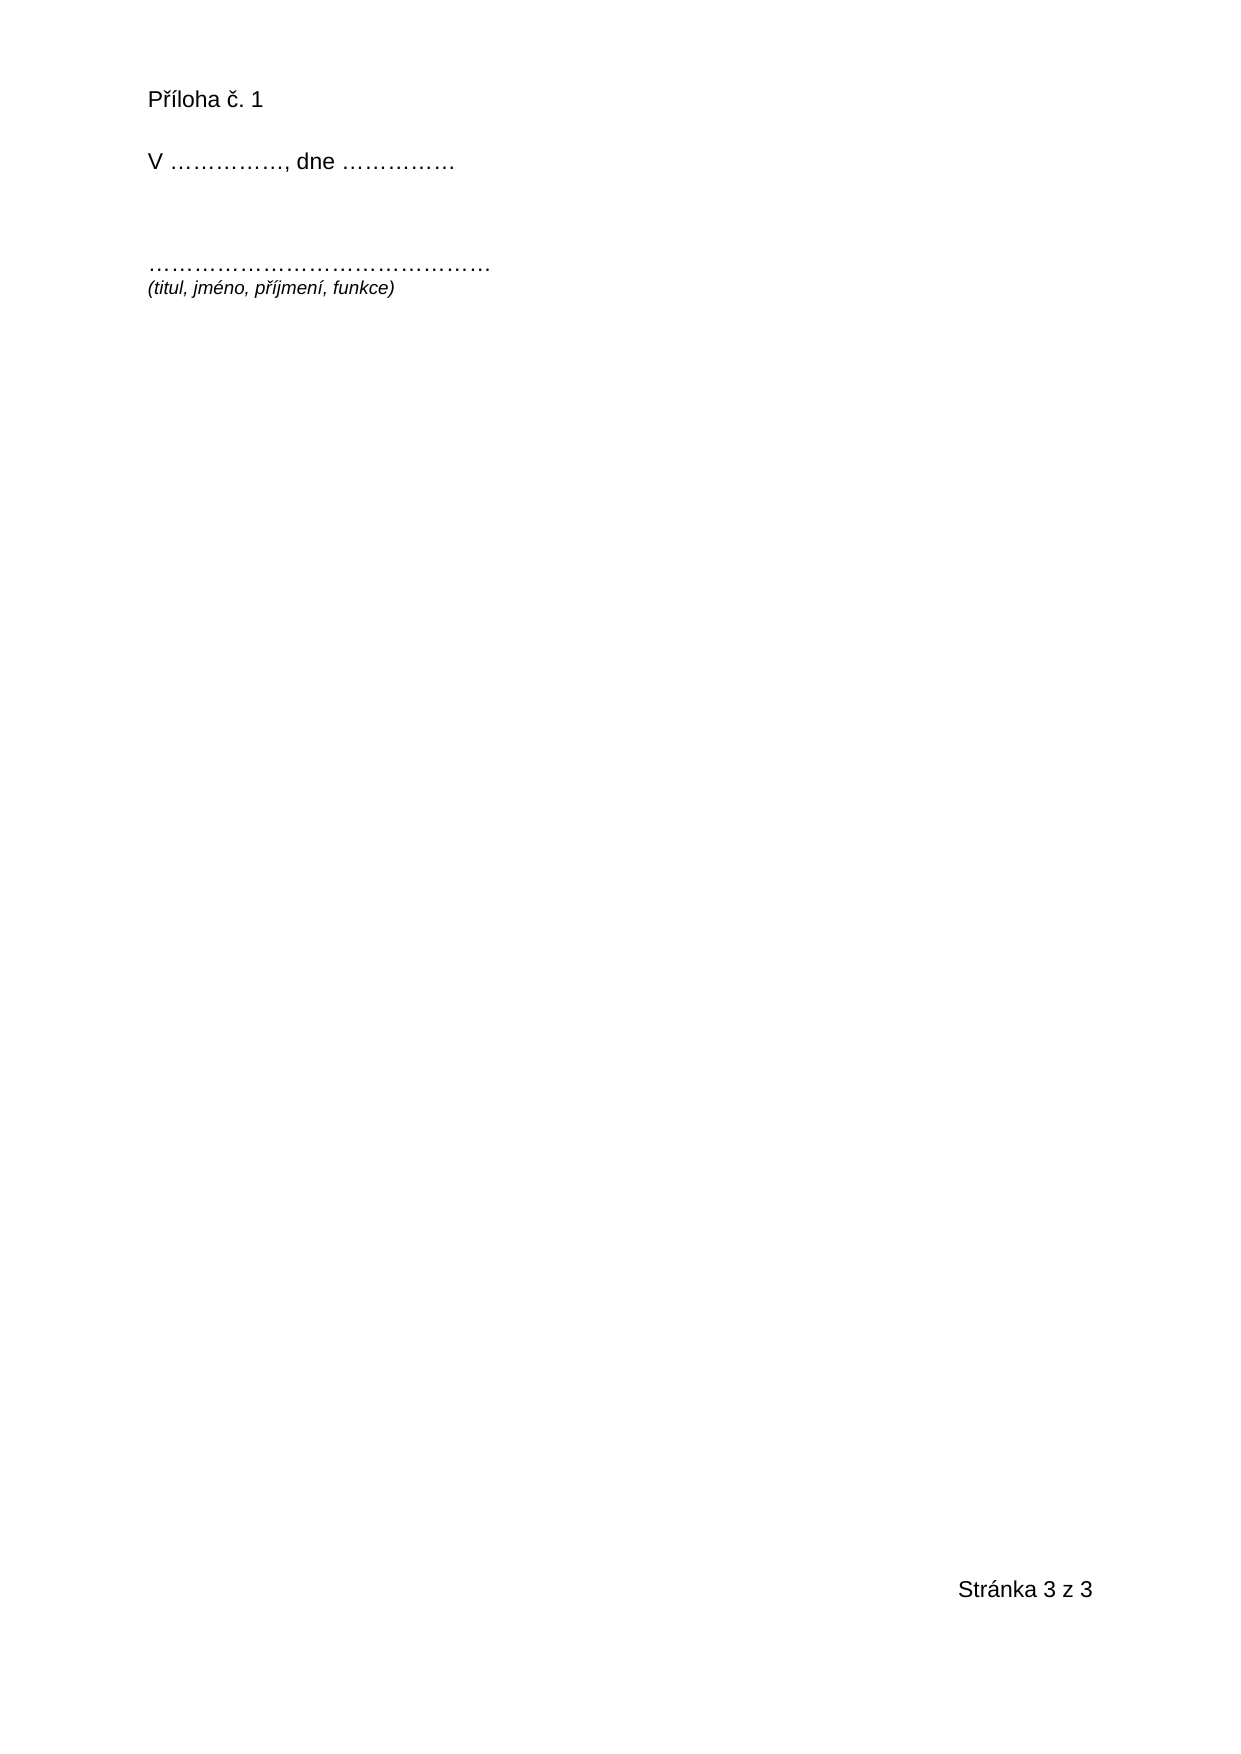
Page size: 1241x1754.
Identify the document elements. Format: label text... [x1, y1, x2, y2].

text V ……………, dne …………… [148, 148, 1093, 174]
text ……………………………………… (titul, jméno, příjmení, funkce) [148, 250, 1093, 298]
